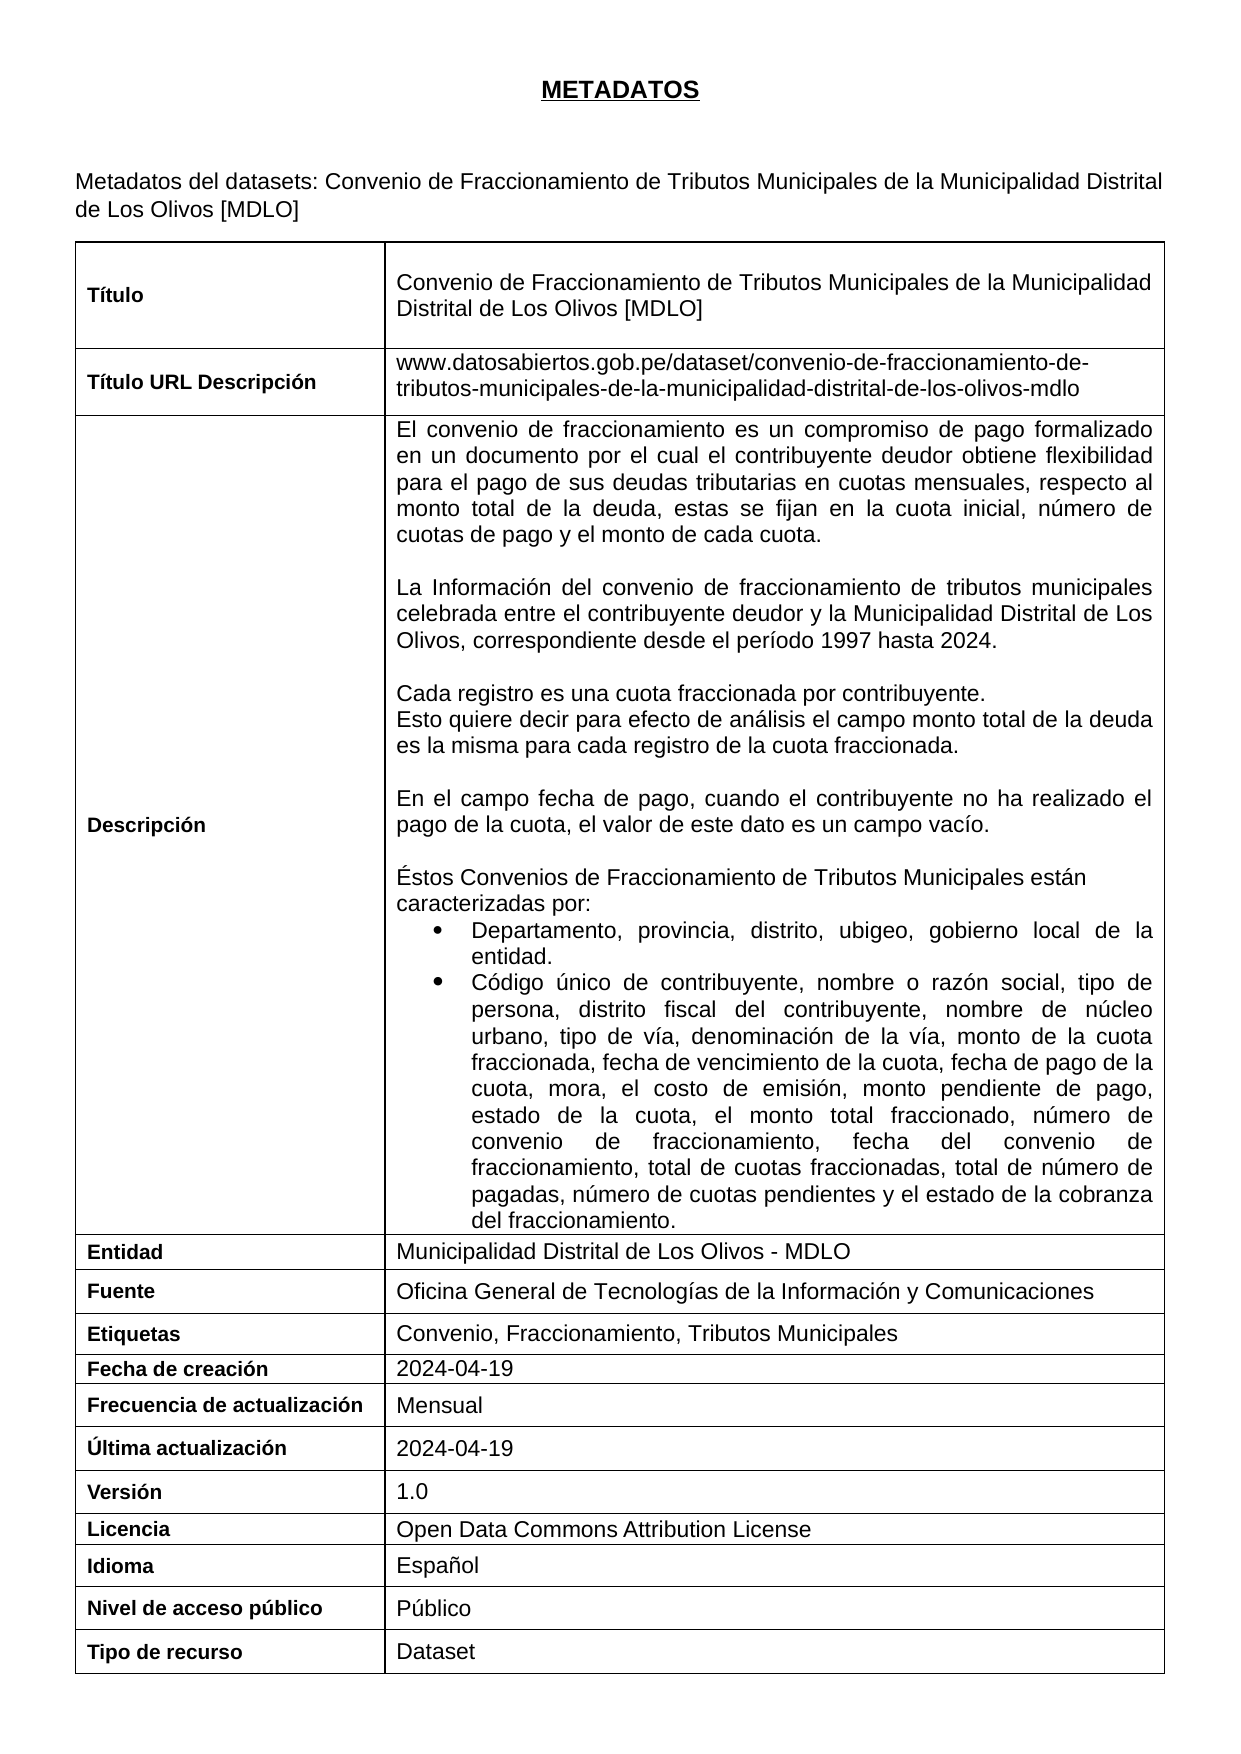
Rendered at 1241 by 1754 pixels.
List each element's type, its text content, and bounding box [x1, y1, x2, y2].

table_cell 1.0 [386, 1471, 1164, 1512]
table_cell Español [386, 1545, 1164, 1586]
table_cell www.datosabiertos.gob.pe/dataset/convenio-de-fraccionamiento-de-tributos-municipales-de-la-municipalidad-distrital-de-los-olivos-mdlo [386, 349, 1164, 415]
table_cell Oficina General de Tecnologías de la Información y Comunicaciones [386, 1270, 1164, 1313]
table_cell Open Data Commons Attribution License [386, 1514, 1164, 1544]
table_cell Última actualización [76, 1427, 384, 1469]
table_header Convenio de Fraccionamiento de Tributos Municipales de la Municipalidad Distrital de Los Olivos [MDLO] [386, 243, 1164, 348]
table_cell Licencia [76, 1514, 384, 1544]
table_cell El convenio de fraccionamiento es un compromiso de pago formalizado en un documento por el cual el contribuyente deudor obtiene flexibilidad para el pago de sus deudas tributarias en cuotas mensuales, respecto al monto total de la deuda, estas se fijan en la cuota inicial, número de cuotas de pago y el monto de cada cuota. La Información del convenio de fraccionamiento de tributos municipales celebrada entre el contribuyente deudor y la Municipalidad Distrital de Los Olivos, correspondiente desde el período 1997 hasta 2024. Cada registro es una cuota fraccionada por contribuyente. Esto quiere decir para efecto de análisis el campo monto total de la deuda es la misma para cada registro de la cuota fraccionada. En el campo fecha de pago, cuando el contribuyente no ha realizado el pago de la cuota, el valor de este dato es un campo vacío. Éstos Convenios de Fraccionamiento de Tributos Municipales están caracterizadas por: Departamento, provincia, distrito, ubigeo, gobierno local de la entidad. Código único de contribuyente, nombre o razón social, tipo de persona, distrito fiscal del contribuyente, nombre de núcleo urbano, tipo de vía, denominación de la vía, monto de la cuota fraccionada, fecha de vencimiento de la cuota, fecha de pago de la cuota, mora, el costo de emisión, monto pendiente de pago, estado de la cuota, el monto total fraccionado, número de convenio de fraccionamiento, fecha del convenio de fraccionamiento, total de cuotas fraccionadas, total de número de pagadas, número de cuotas pendientes y el estado de la cobranza del fraccionamiento. [386, 416, 1164, 1233]
table_cell 2024-04-19 [386, 1427, 1164, 1469]
text METADATOS [75, 75, 1165, 104]
table_cell Público [386, 1587, 1164, 1629]
table_cell Fecha de creación [76, 1355, 384, 1383]
table_cell Convenio, Fraccionamiento, Tributos Municipales [386, 1314, 1164, 1353]
table_cell Municipalidad Distrital de Los Olivos - MDLO [386, 1235, 1164, 1268]
table_cell Etiquetas [76, 1314, 384, 1353]
table_cell Título URL Descripción [76, 349, 384, 415]
table_cell Dataset [386, 1630, 1164, 1673]
table_cell 2024-04-19 [386, 1355, 1164, 1383]
table_cell Versión [76, 1471, 384, 1512]
table_header Título [76, 243, 384, 348]
table_cell Mensual [386, 1384, 1164, 1426]
text Metadatos del datasets: Convenio de Fraccionamiento de Tributos Municipales de la Municipalidad Distrital de Los Olivos [MDLO] [75, 168, 1165, 223]
table_cell Tipo de recurso [76, 1630, 384, 1673]
table_cell Nivel de acceso público [76, 1587, 384, 1629]
table_cell Descripción [76, 416, 384, 1233]
table_cell Entidad [76, 1235, 384, 1268]
table_cell Fuente [76, 1270, 384, 1313]
table_cell Frecuencia de actualización [76, 1384, 384, 1426]
table_cell Idioma [76, 1545, 384, 1586]
